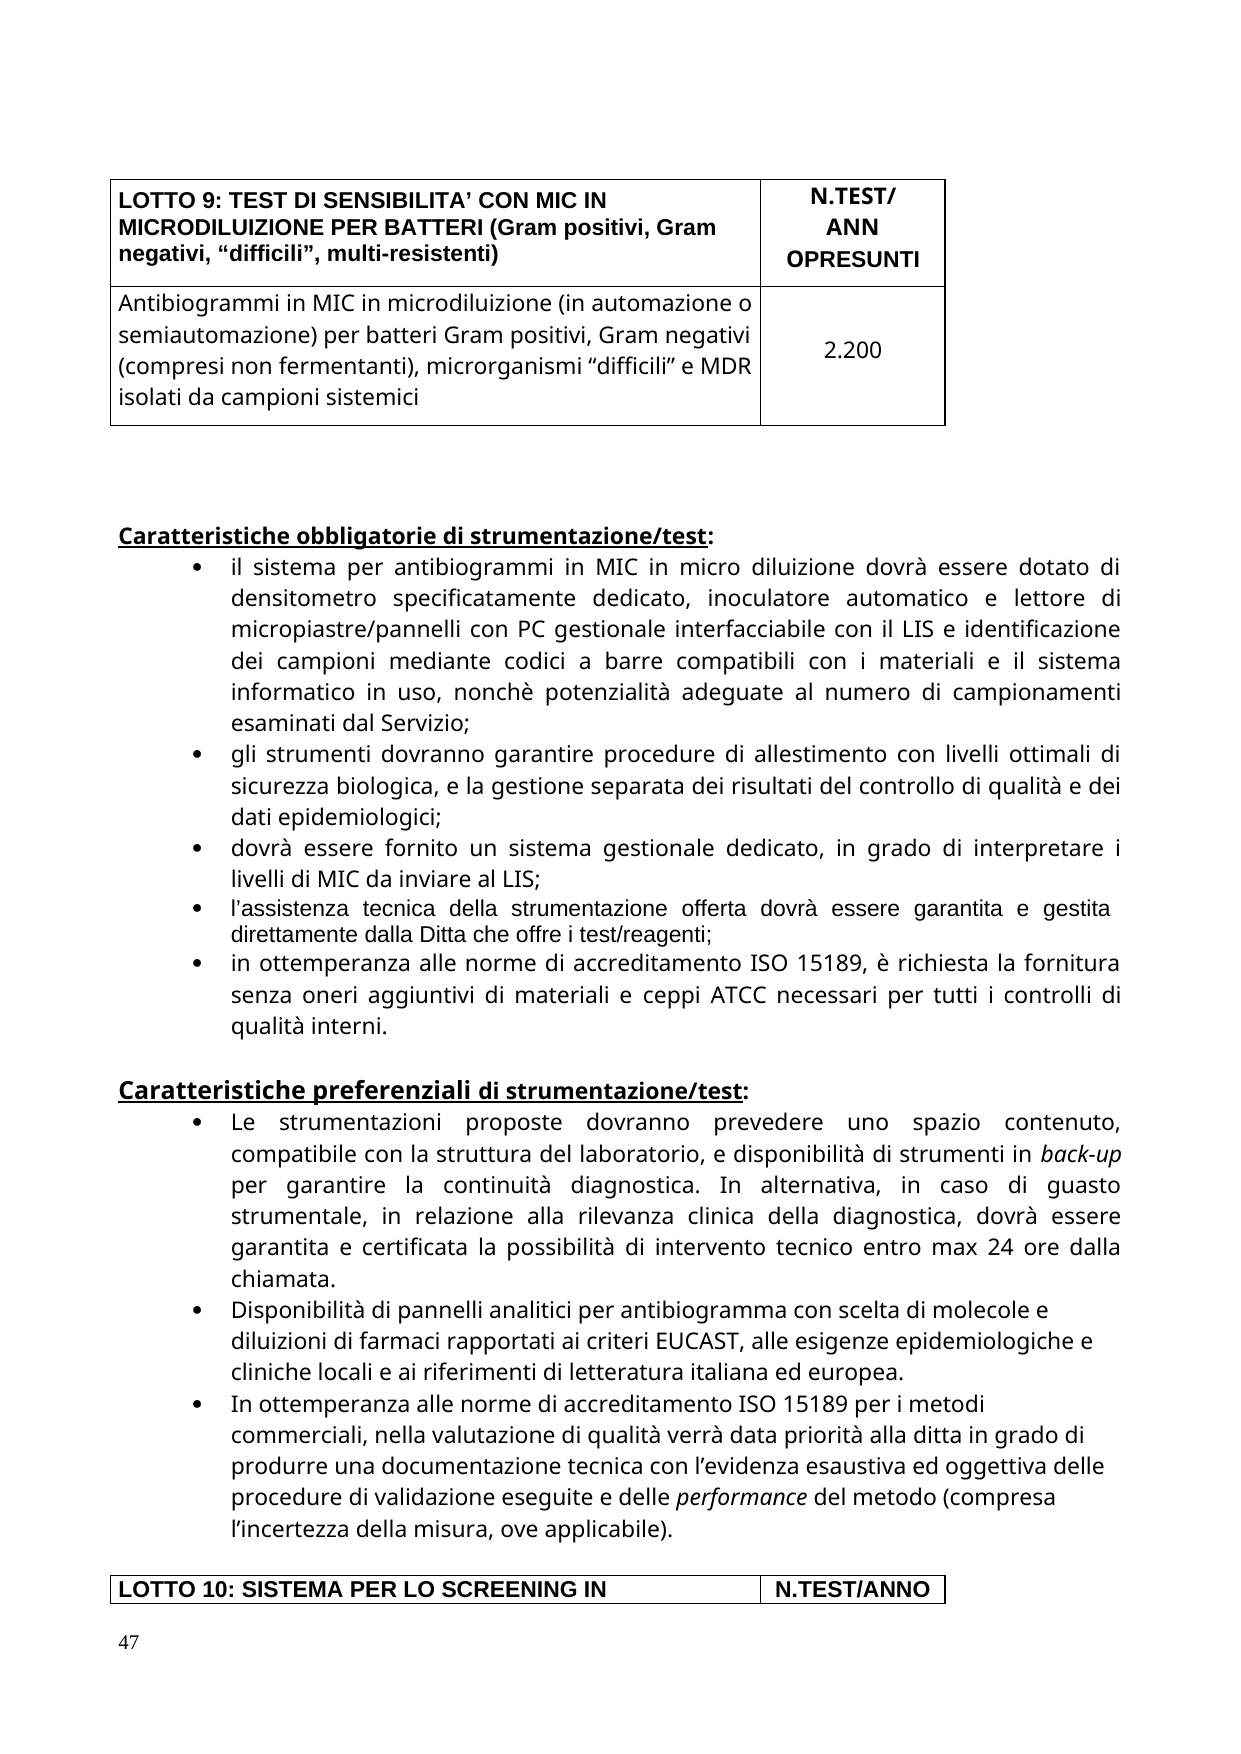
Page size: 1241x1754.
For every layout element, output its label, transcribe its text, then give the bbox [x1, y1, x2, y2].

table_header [761, 1576, 944, 1602]
text Caratteristiche preferenziali di strumentazione/test: [118, 1072, 1112, 1106]
table_cell 2.200 [761, 287, 944, 425]
list In ottemperanza alle norme di accreditamento ISO 15189 per i metodi commerciali, nella valutazione di qualità verrà data priorità alla ditta in grado di produrre una documentazione tecnica con l’evidenza esaustiva ed oggettiva delle procedure di validazione eseguite e delle performance del metodo (compresa l’incertezza della misura, ove applicabile). [193, 1388, 1122, 1544]
list in ottemperanza alle norme di accreditamento ISO 15189, è richiesta la fornitura senza oneri aggiuntivi di materiali e ceppi ATCC necessari per tutti i controlli di qualità interni. [193, 947, 1122, 1041]
table_header N.TEST/ANNOPRESUNTI [761, 180, 944, 286]
list Le strumentazioni proposte dovranno prevedere uno spazio contenuto, compatibile con la struttura del laboratorio, e disponibilità di strumenti in back-up per garantire la continuità diagnostica. In alternativa, in caso di guasto strumentale, in relazione alla rilevanza clinica della diagnostica, dovrà essere garantita e certificata la possibilità di intervento tecnico entro max 24 ore dalla chiamata. [193, 1106, 1122, 1294]
list dovrà essere fornito un sistema gestionale dedicato, in grado di interpretare i livelli di MIC da inviare al LIS; [193, 832, 1122, 894]
text Caratteristiche obbligatorie di strumentazione/test: [118, 519, 1112, 551]
table_cell Antibiogrammi in MIC in microdiluizione (in automazione o semiautomazione) per batteri Gram positivi, Gram negativi (compresi non fermentanti), microrganismi “difficili” e MDR isolati da campioni sistemici [111, 287, 760, 425]
list Disponibilità di pannelli analitici per antibiogramma con scelta di molecole e diluizioni di farmaci rapportati ai criteri EUCAST, alle esigenze epidemiologiche e cliniche locali e ai riferimenti di letteratura italiana ed europea. [193, 1294, 1122, 1388]
table_header LOTTO 9: TEST DI SENSIBILITA’ CON MIC IN MICRODILUIZIONE PER BATTERI (Gram positivi, Gram negativi, “difficili”, multi-resistenti) [111, 180, 760, 286]
list gli strumenti dovranno garantire procedure di allestimento con livelli ottimali di sicurezza biologica, e la gestione separata dei risultati del controllo di qualità e dei dati epidemiologici; [193, 738, 1122, 832]
list il sistema per antibiogrammi in MIC in micro diluizione dovrà essere dotato di densitometro specificatamente dedicato, inoculatore automatico e lettore di micropiastre/pannelli con PC gestionale interfacciabile con il LIS e identificazione dei campioni mediante codici a barre compatibili con i materiali e il sistema informatico in uso, nonchè potenzialità adeguate al numero di campionamenti esaminati dal Servizio; [193, 551, 1122, 738]
list l’assistenza tecnica della strumentazione offerta dovrà essere garantita e gestita direttamente dalla Ditta che offre i test/reagenti; [193, 894, 1112, 947]
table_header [111, 1576, 760, 1602]
